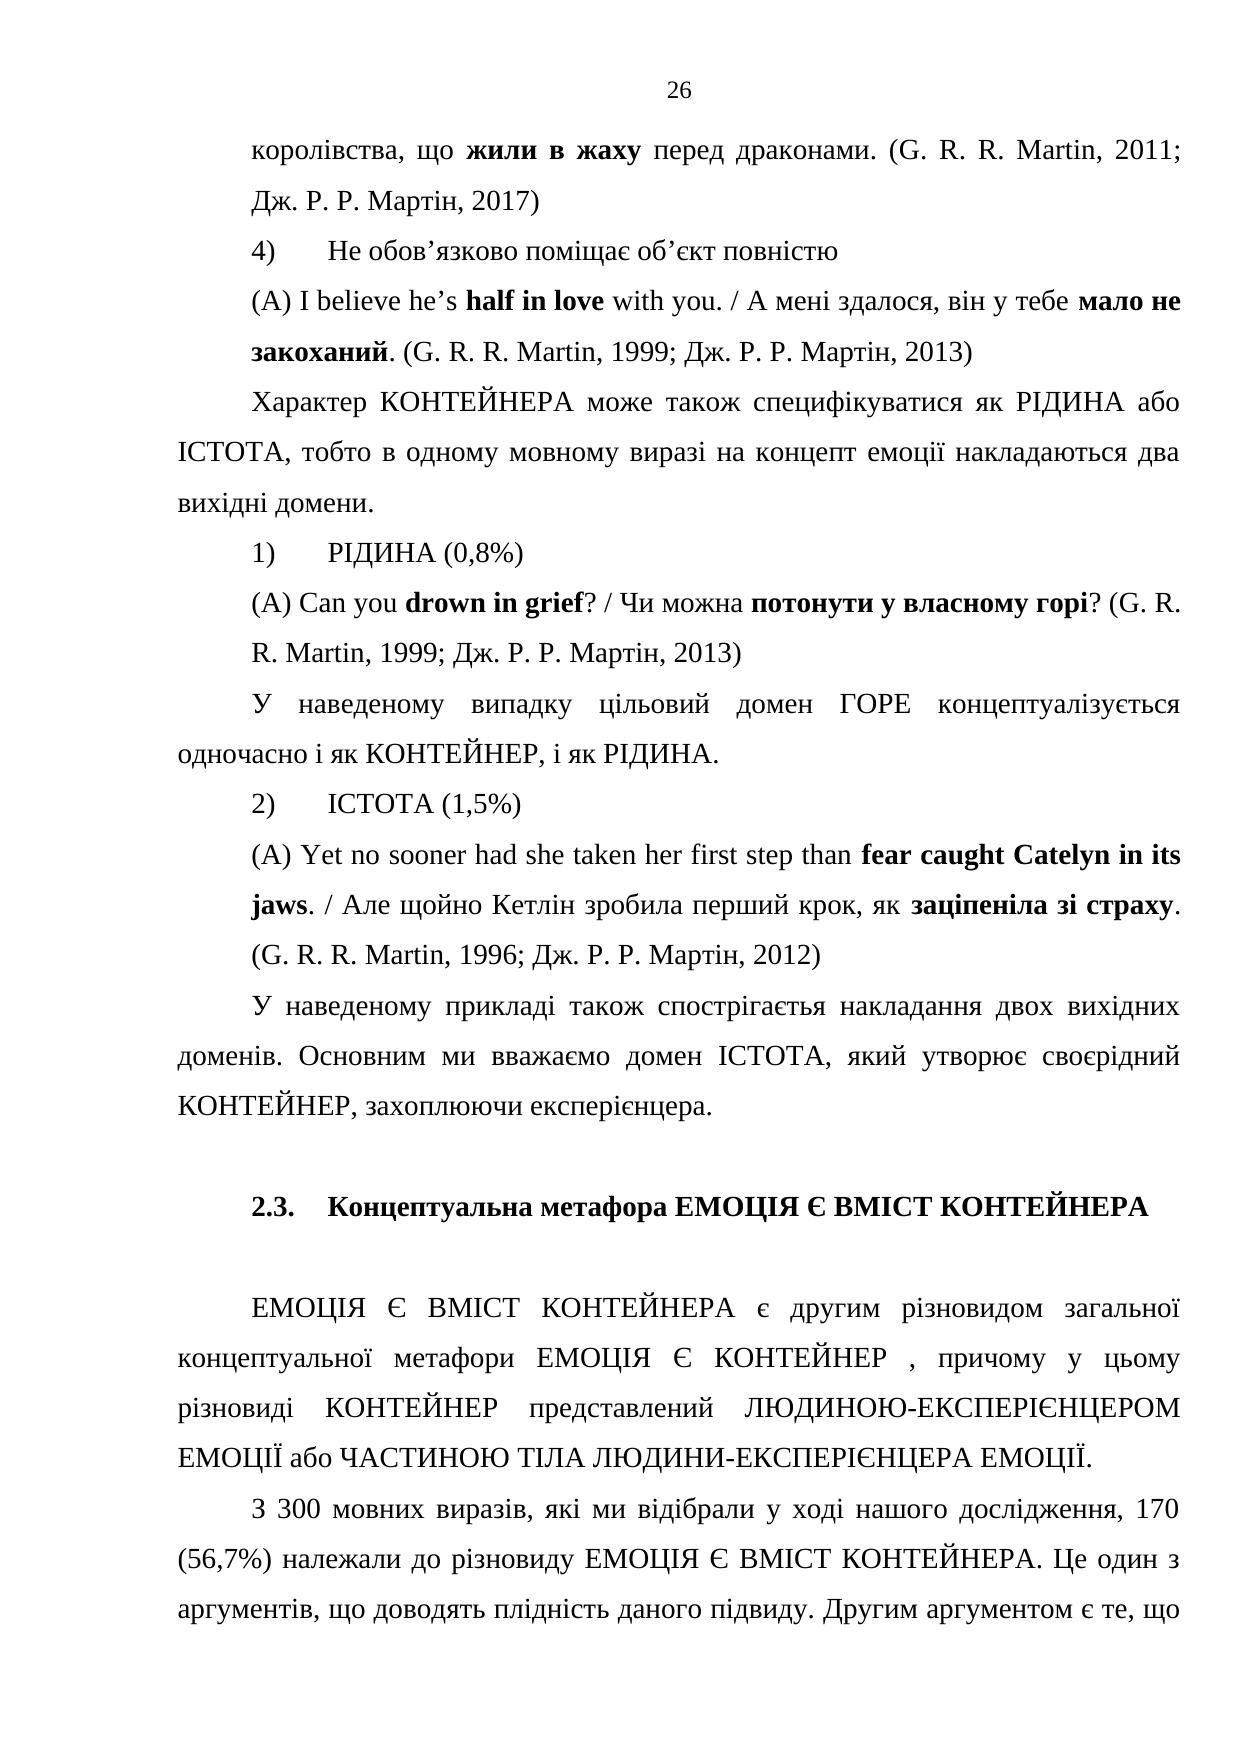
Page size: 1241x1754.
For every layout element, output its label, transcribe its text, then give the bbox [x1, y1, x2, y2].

text 2) ІСТОТА (1,5%) [251, 787, 1181, 820]
text (А) I believe he’s half in love with you. / А мені здалося, він у тебе мало не закоханий. (G. R. R. Martin, 1999; Дж. Р. Р. Мартін, 2013) [251, 283, 1181, 367]
text У наведеному випадку цільовий домен ГОРЕ концептуалізується одночасно і як КОНТЕЙНЕР, і як РІДИНА. [177, 686, 1181, 770]
text (А) Yet no sooner had she taken her first step than fear caught Catelyn in its jaws. / Але щойно Кетлін зробила перший крок, як заціпеніла зі страху. (G. R. R. Martin, 1996; Дж. Р. Р. Мартін, 2012) [251, 837, 1181, 971]
text 2.3. Концептуальна метафора ЕМОЦІЯ Є ВМІСТ КОНТЕЙНЕРА [177, 1189, 1181, 1223]
text 1) РІДИНА (0,8%) [251, 535, 1181, 568]
text 4) Не обов’язково поміщає об’єкт повністю [251, 233, 1181, 267]
text Характер КОНТЕЙНЕРА може також специфікуватися як РІДИНА або ІСТОТА, тобто в одному мовному виразі на концепт емоції накладаються два вихідні домени. [177, 384, 1181, 518]
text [177, 1491, 1181, 1625]
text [251, 132, 1181, 216]
text ЕМОЦІЯ Є ВМІСТ КОНТЕЙНЕРА є другим різновидом загальної концептуальної метафори ЕМОЦІЯ Є КОНТЕЙНЕР , причому у цьому різновиді КОНТЕЙНЕР представлений ЛЮДИНОЮ-ЕКСПЕРІЄНЦЕРОМ ЕМОЦІЇ або ЧАСТИНОЮ ТІЛА ЛЮДИНИ-ЕКСПЕРІЄНЦЕРА ЕМОЦІЇ. [177, 1290, 1181, 1474]
text У наведеному прикладі також спострігаєтья накладання двох вихідних доменів. Основним ми вважаємо домен ІСТОТА, який утворює своєрідний КОНТЕЙНЕР, захоплюючи експерієнцера. [177, 988, 1181, 1122]
text (А) Can you drown in grief? / Чи можна потонути у власному горі? (G. R. R. Martin, 1999; Дж. Р. Р. Мартін, 2013) [251, 585, 1181, 669]
